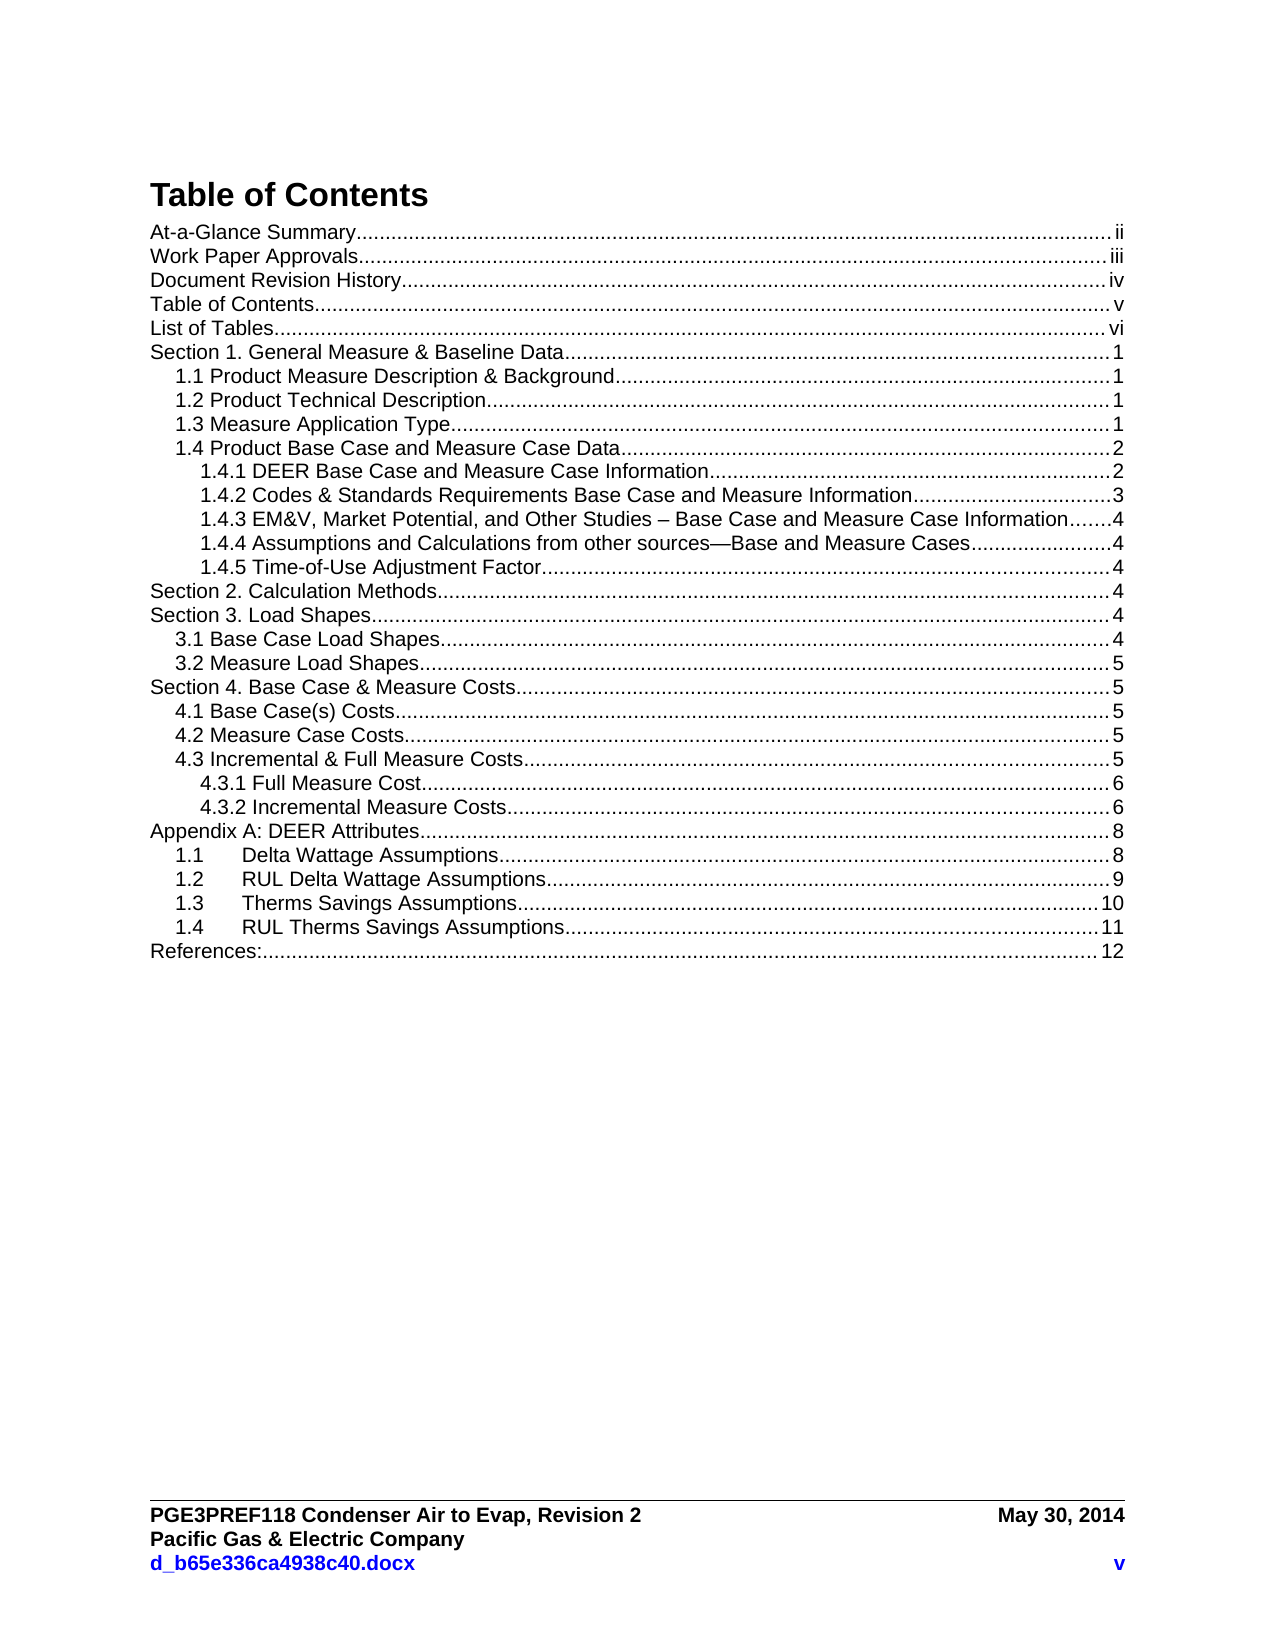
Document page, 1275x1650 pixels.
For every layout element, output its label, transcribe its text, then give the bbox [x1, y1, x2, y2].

text Section 4. Base Case & Measure Costs 5 [150, 675, 1125, 699]
text 4.3 Incremental & Full Measure Costs 5 [175, 747, 1125, 771]
subtitle Table of Contents [150, 175, 1125, 213]
text 1.4.3 EM&V, Market Potential, and Other Studies – Base Case and Measure Case Information 4 [200, 507, 1125, 531]
text 4.2 Measure Case Costs 5 [175, 723, 1125, 747]
text References: 12 [150, 938, 1125, 962]
text 1.4.2 Codes & Standards Requirements Base Case and Measure Information 3 [200, 483, 1125, 507]
text Section 2. Calculation Methods 4 [150, 579, 1125, 603]
text Section 1. General Measure & Baseline Data 1 [150, 339, 1125, 363]
text 1.2 RUL Delta Wattage Assumptions 9 [175, 867, 1125, 891]
text 1.4.5 Time-of-Use Adjustment Factor 4 [200, 555, 1125, 579]
text List of Tables vi [150, 316, 1125, 339]
text Appendix A: DEER Attributes 8 [150, 819, 1125, 843]
text Document Revision History iv [150, 268, 1125, 292]
text 4.3.1 Full Measure Cost 6 [200, 771, 1125, 795]
text Work Paper Approvals iii [150, 244, 1125, 268]
text 3.2 Measure Load Shapes 5 [175, 651, 1125, 675]
text 1.4.4 Assumptions and Calculations from other sources—Base and Measure Cases 4 [200, 531, 1125, 555]
text 1.3 Measure Application Type 1 [175, 411, 1125, 435]
text Table of Contents v [150, 292, 1125, 316]
text 3.1 Base Case Load Shapes 4 [175, 627, 1125, 651]
text 1.4 RUL Therms Savings Assumptions 11 [175, 914, 1125, 938]
text 1.2 Product Technical Description 1 [175, 387, 1125, 411]
text Section 3. Load Shapes 4 [150, 603, 1125, 627]
text 1.1 Delta Wattage Assumptions 8 [175, 843, 1125, 867]
text At-a-Glance Summary ii [150, 220, 1125, 244]
text 1.3 Therms Savings Assumptions 10 [175, 891, 1125, 914]
text 4.3.2 Incremental Measure Costs 6 [200, 795, 1125, 819]
text 1.4 Product Base Case and Measure Case Data 2 [175, 435, 1125, 459]
text 4.1 Base Case(s) Costs 5 [175, 699, 1125, 723]
text 1.4.1 DEER Base Case and Measure Case Information 2 [200, 459, 1125, 483]
text 1.1 Product Measure Description & Background 1 [175, 363, 1125, 387]
